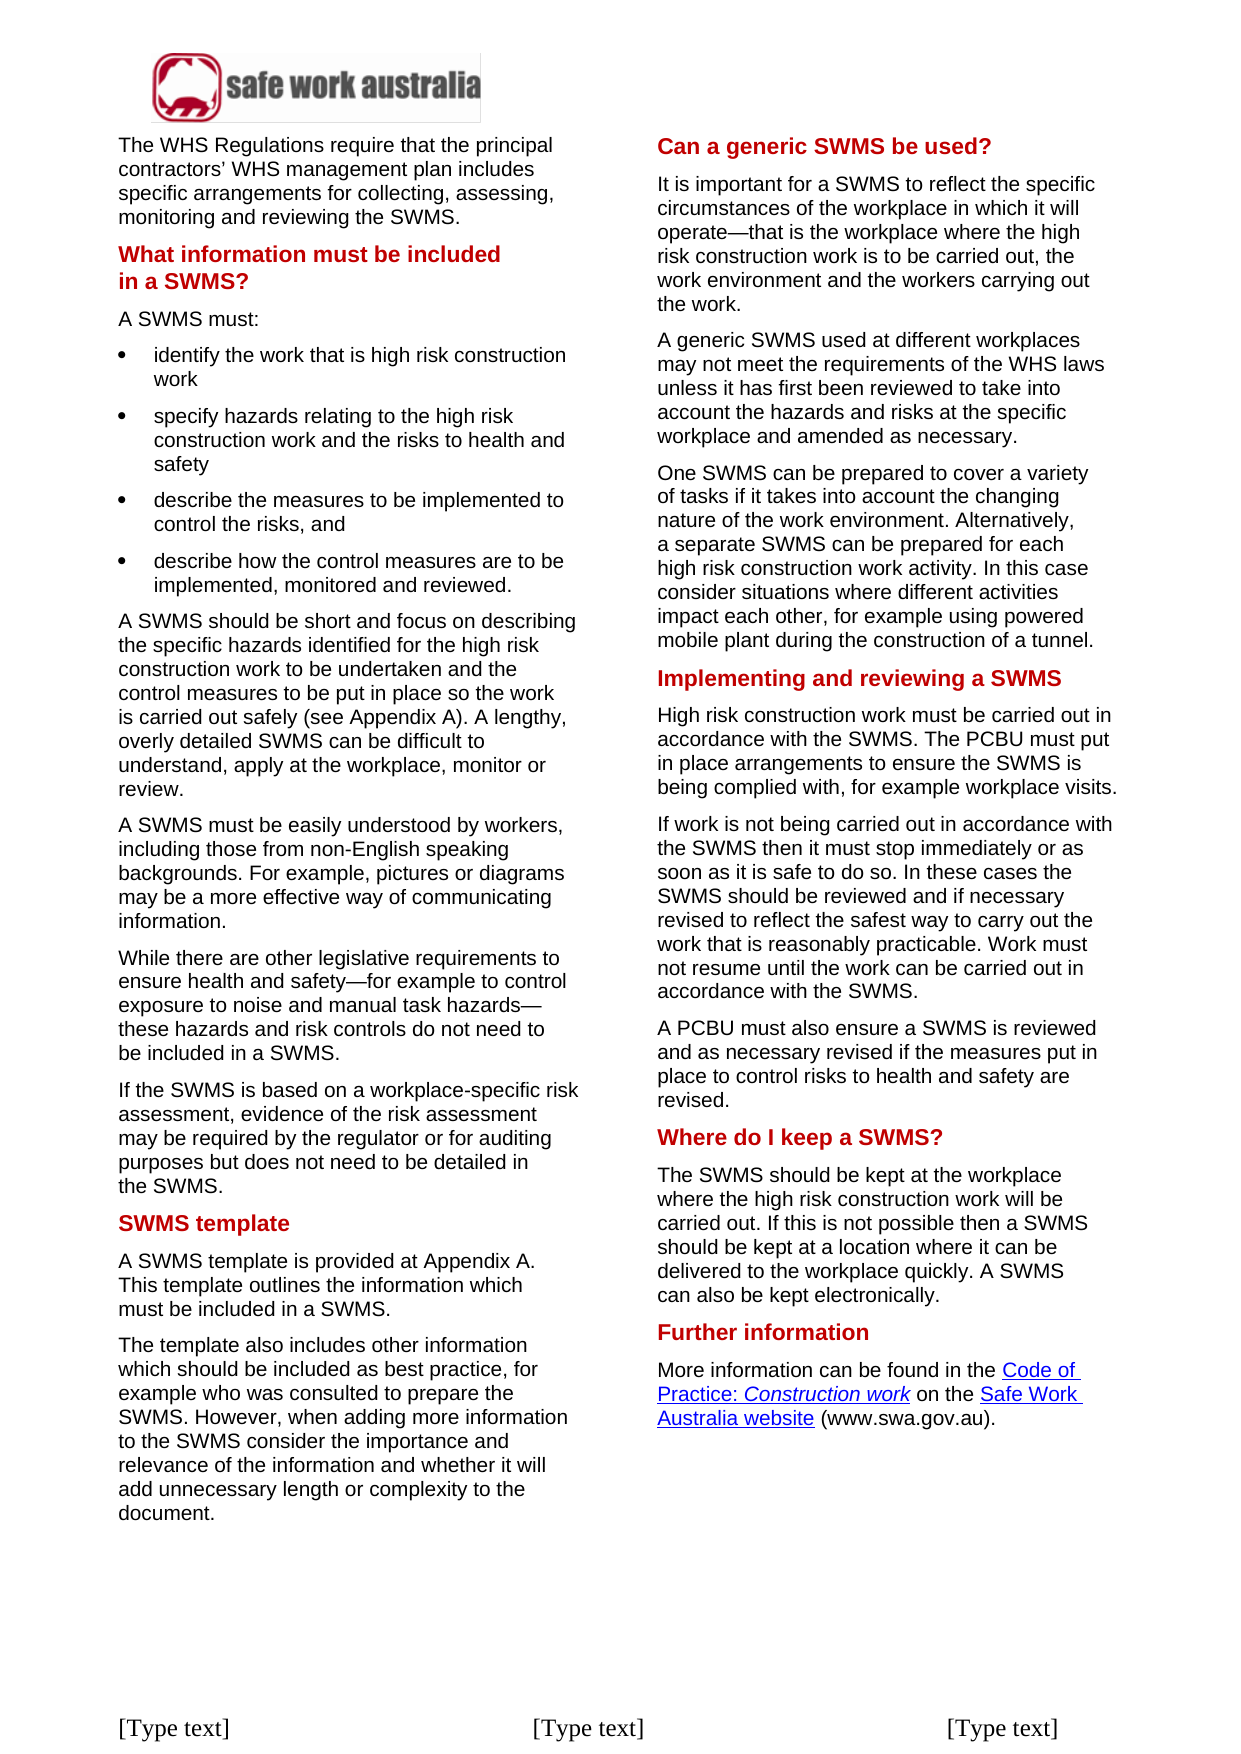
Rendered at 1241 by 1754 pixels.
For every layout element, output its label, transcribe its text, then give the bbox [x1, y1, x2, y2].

text High risk construction work must be carried out in accordance with the SWMS. The PCBU must put in place arrangements to ensure the SWMS is being complied with, for example workplace visits. [657, 703, 1122, 799]
subtitle Can a generic SWMS be used? [657, 133, 1122, 159]
text It is important for a SWMS to reflect the specific circumstances of the workplace in which it will operate—that is the workplace where the high risk construction work is to be carried out, the work environment and the workers carrying out the work. [657, 172, 1122, 316]
text While there are other legislative requirements to ensure health and safety—for example to control exposure to noise and manual task hazards—these hazards and risk controls do not need to be included in a SWMS. [118, 945, 583, 1065]
text A SWMS must: [118, 306, 583, 330]
subtitle Where do I keep a SWMS? [657, 1124, 1122, 1151]
subtitle Further information [657, 1319, 1122, 1346]
list describe the measures to be implemented to control the risks, and [118, 488, 583, 536]
list specify hazards relating to the high risk construction work and the risks to health and safety [118, 403, 583, 475]
text A PCBU must also ensure a SWMS is reviewed and as necessary revised if the measures put in place to control risks to health and safety are revised. [657, 1016, 1122, 1112]
text A SWMS must be easily understood by workers, including those from non-English speaking backgrounds. For example, pictures or diagrams may be a more effective way of communicating information. [118, 813, 583, 933]
picture [151, 53, 482, 124]
list describe how the control measures are to be implemented, monitored and reviewed. [118, 548, 583, 596]
subtitle Implementing and reviewing a SWMS [657, 664, 1122, 691]
text If the SWMS is based on a workplace-specific risk assessment, evidence of the risk assessment may be required by the regulator or for auditing purposes but does not need to be detailed in the SWMS. [118, 1078, 583, 1197]
text More information can be found in the Code of Practice: Construction work on the Safe Work Australia website (www.swa.gov.au). [657, 1358, 1122, 1430]
text The WHS Regulations require that the principal contractors’ WHS management plan includes specific arrangements for collecting, assessing, monitoring and reviewing the SWMS. [118, 133, 583, 229]
list identify the work that is high risk construction work [118, 343, 583, 391]
subtitle What information must be included in a SWMS? [118, 241, 583, 294]
text If work is not being carried out in accordance with the SWMS then it must stop immediately or as soon as it is safe to do so. In these cases the SWMS should be reviewed and if necessary revised to reflect the safest way to carry out the work that is reasonably practicable. Work must not resume until the work can be carried out in accordance with the SWMS. [657, 812, 1122, 1003]
text A SWMS should be short and focus on describing the specific hazards identified for the high risk construction work to be undertaken and the control measures to be put in place so the work is carried out safely (see Appendix A). A lengthy, overly detailed SWMS can be difficult to understand, apply at the workplace, monitor or review. [118, 609, 583, 801]
text A SWMS template is provided at Appendix A. This template outlines the information which must be included in a SWMS. [118, 1249, 583, 1321]
text The SWMS should be kept at the workplace where the high risk construction work will be carried out. If this is not possible then a SWMS should be kept at a location where it can be delivered to the workplace quickly. A SWMS can also be kept electronically. [657, 1163, 1122, 1307]
text One SWMS can be prepared to cover a variety of tasks if it takes into account the changing nature of the work environment. Alternatively, a separate SWMS can be prepared for each high risk construction work activity. In this case consider situations where different activities impact each other, for example using powered mobile plant during the construction of a tunnel. [657, 460, 1122, 652]
text A generic SWMS used at different workplaces may not meet the requirements of the WHS laws unless it has first been reviewed to take into account the hazards and risks at the specific workplace and amended as necessary. [657, 328, 1122, 448]
subtitle SWMS template [118, 1210, 583, 1236]
text The template also includes other information which should be included as best practice, for example who was consulted to prepare the SWMS. However, when adding more information to the SWMS consider the importance and relevance of the information and whether it will add unnecessary length or complexity to the document. [118, 1333, 583, 1525]
